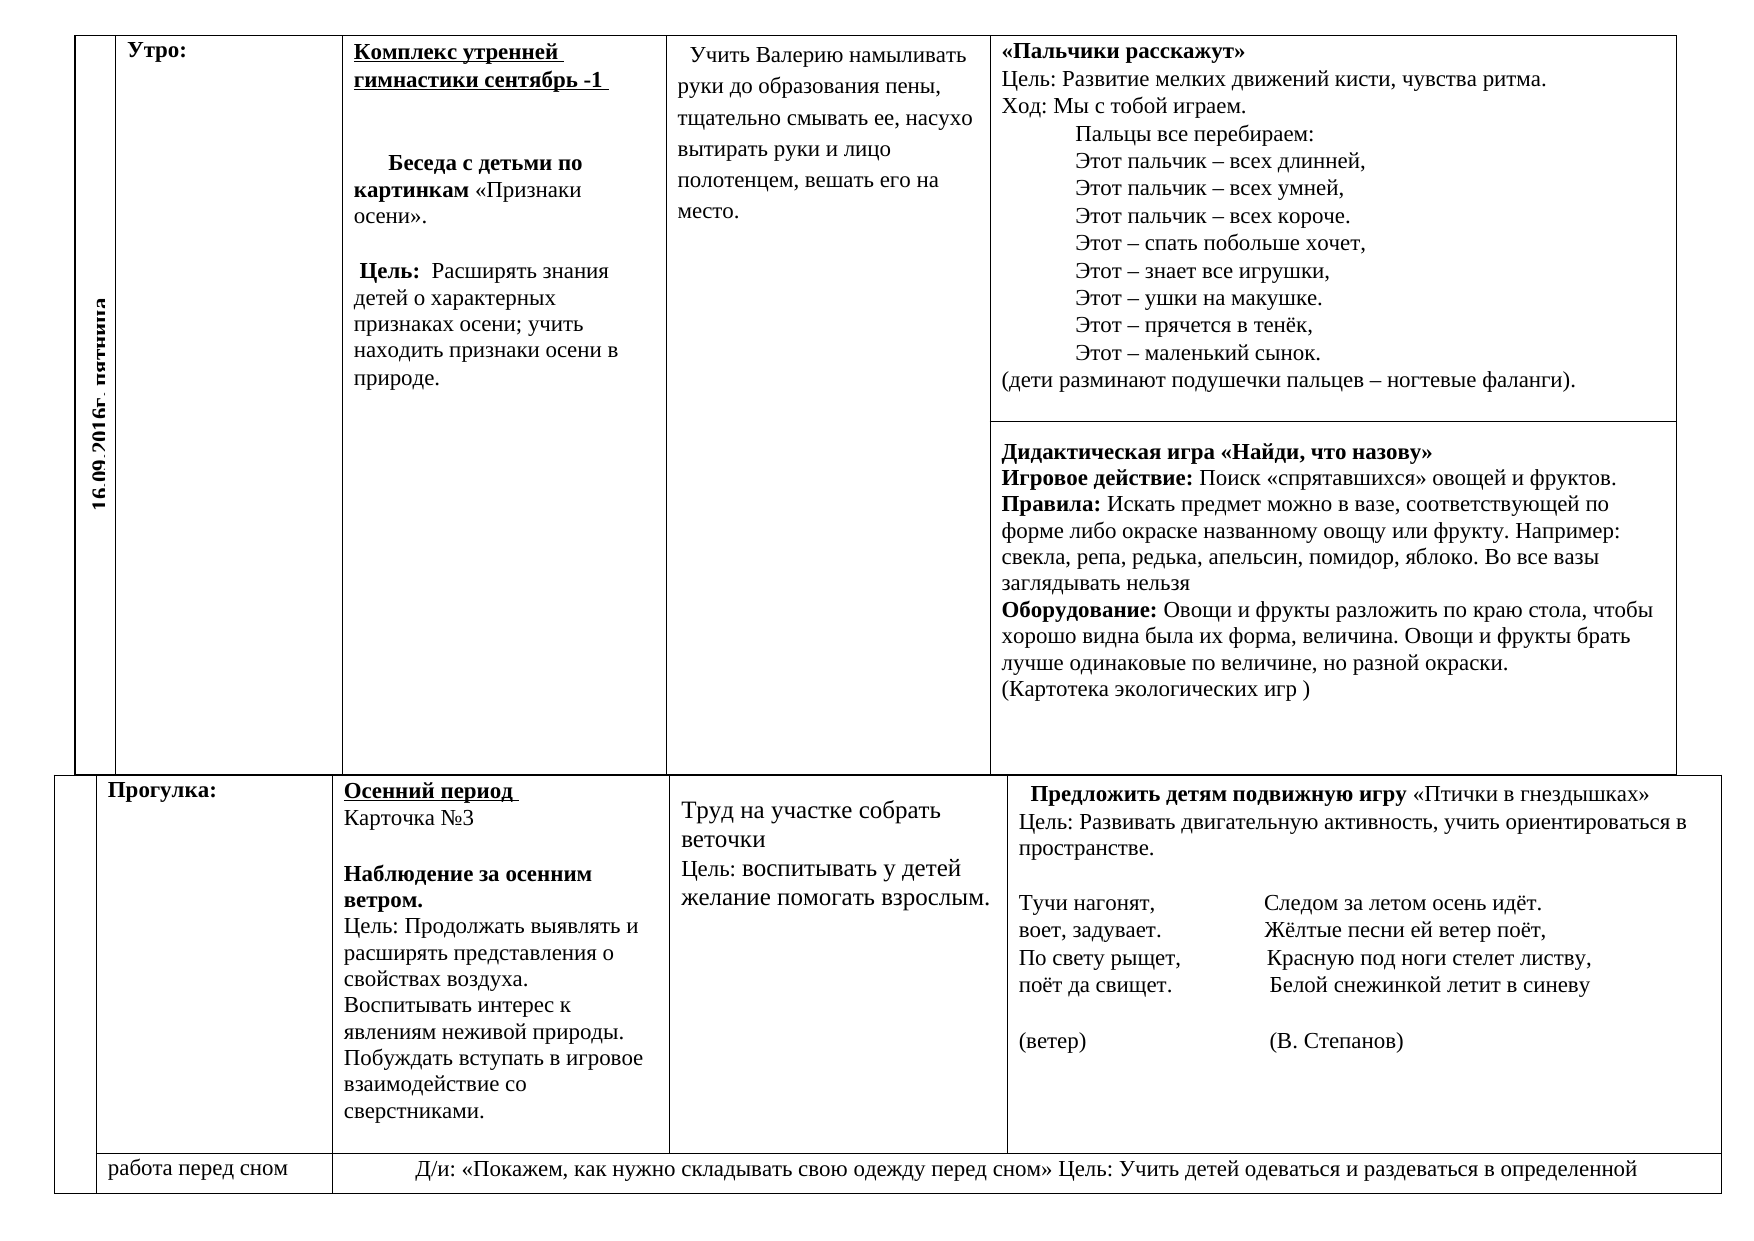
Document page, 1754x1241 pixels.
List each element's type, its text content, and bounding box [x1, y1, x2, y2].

table_header Прогулка: [97, 776, 332, 1153]
table_header Труд на участке собрать веточки Цель: воспитывать у детей желание помогать взрослым. [670, 776, 1007, 1153]
table_cell 16.09.2016г. пятница [76, 36, 115, 773]
table_cell Дидактическая игра «Найди, что назову» Игровое действие: Поиск «спрятавшихся» овощей и фруктов. Правила: Искать предмет можно в вазе, соответствующей по форме либо окраске названному овощу или фрукту. Например: свекла, репа, редька, апельсин, помидор, яблоко. Во все вазы заглядывать нельзя Оборудование: Овощи и фрукты разложить по краю стола, чтобы хорошо видна была их форма, величина. Овощи и фрукты брать лучше одинаковые по величине, но разной окраски. (Картотека экологических игр ) [991, 422, 1676, 773]
table_cell работа перед сном [97, 1154, 332, 1193]
table_header Осенний период Карточка №3 Наблюдение за осенним ветром. Цель: Продолжать выявлять и расширять представления о свойствах воздуха. Воспитывать интерес к явлениям неживой природы. Побуждать вступать в игровое взаимодействие со сверстниками. [333, 776, 669, 1153]
table_header [55, 776, 96, 1193]
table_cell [333, 1154, 1721, 1193]
table_cell Учить Валерию намыливать руки до образования пены, тщательно смывать ее, насухо вытирать руки и лицо полотенцем, вешать его на место. [667, 36, 990, 773]
table_cell Утро: [116, 36, 342, 773]
table_cell «Пальчики расскажут» Цель: Развитие мелких движений кисти, чувства ритма. Ход: Мы с тобой играем. Пальцы все перебираем: Этот пальчик – всех длинней, Этот пальчик – всех умней, Этот пальчик – всех короче. Этот – спать побольше хочет, Этот – знает все игрушки, Этот – ушки на макушке. Этот – прячется в тенёк, Этот – маленький сынок. (дети разминают подушечки пальцев – ногтевые фаланги). [991, 36, 1676, 421]
table_cell Комплекс утренней гимнастики сентябрь -1 Беседа с детьми по картинкам «Признаки осени». Цель: Расширять знания детей о характерных признаках осени; учить находить признаки осени в природе. [343, 36, 666, 773]
table_header Предложить детям подвижную игру «Птички в гнездышках» Цель: Развивать двигательную активность, учить ориентироваться в пространстве. Тучи нагонят, Следом за летом осень идёт. воет, задувает. Жёлтые песни ей ветер поёт, По свету рыщет, Красную под ноги стелет листву, поёт да свищет. Белой снежинкой летит в синеву (ветер) (В. Степанов) [1008, 776, 1721, 1153]
